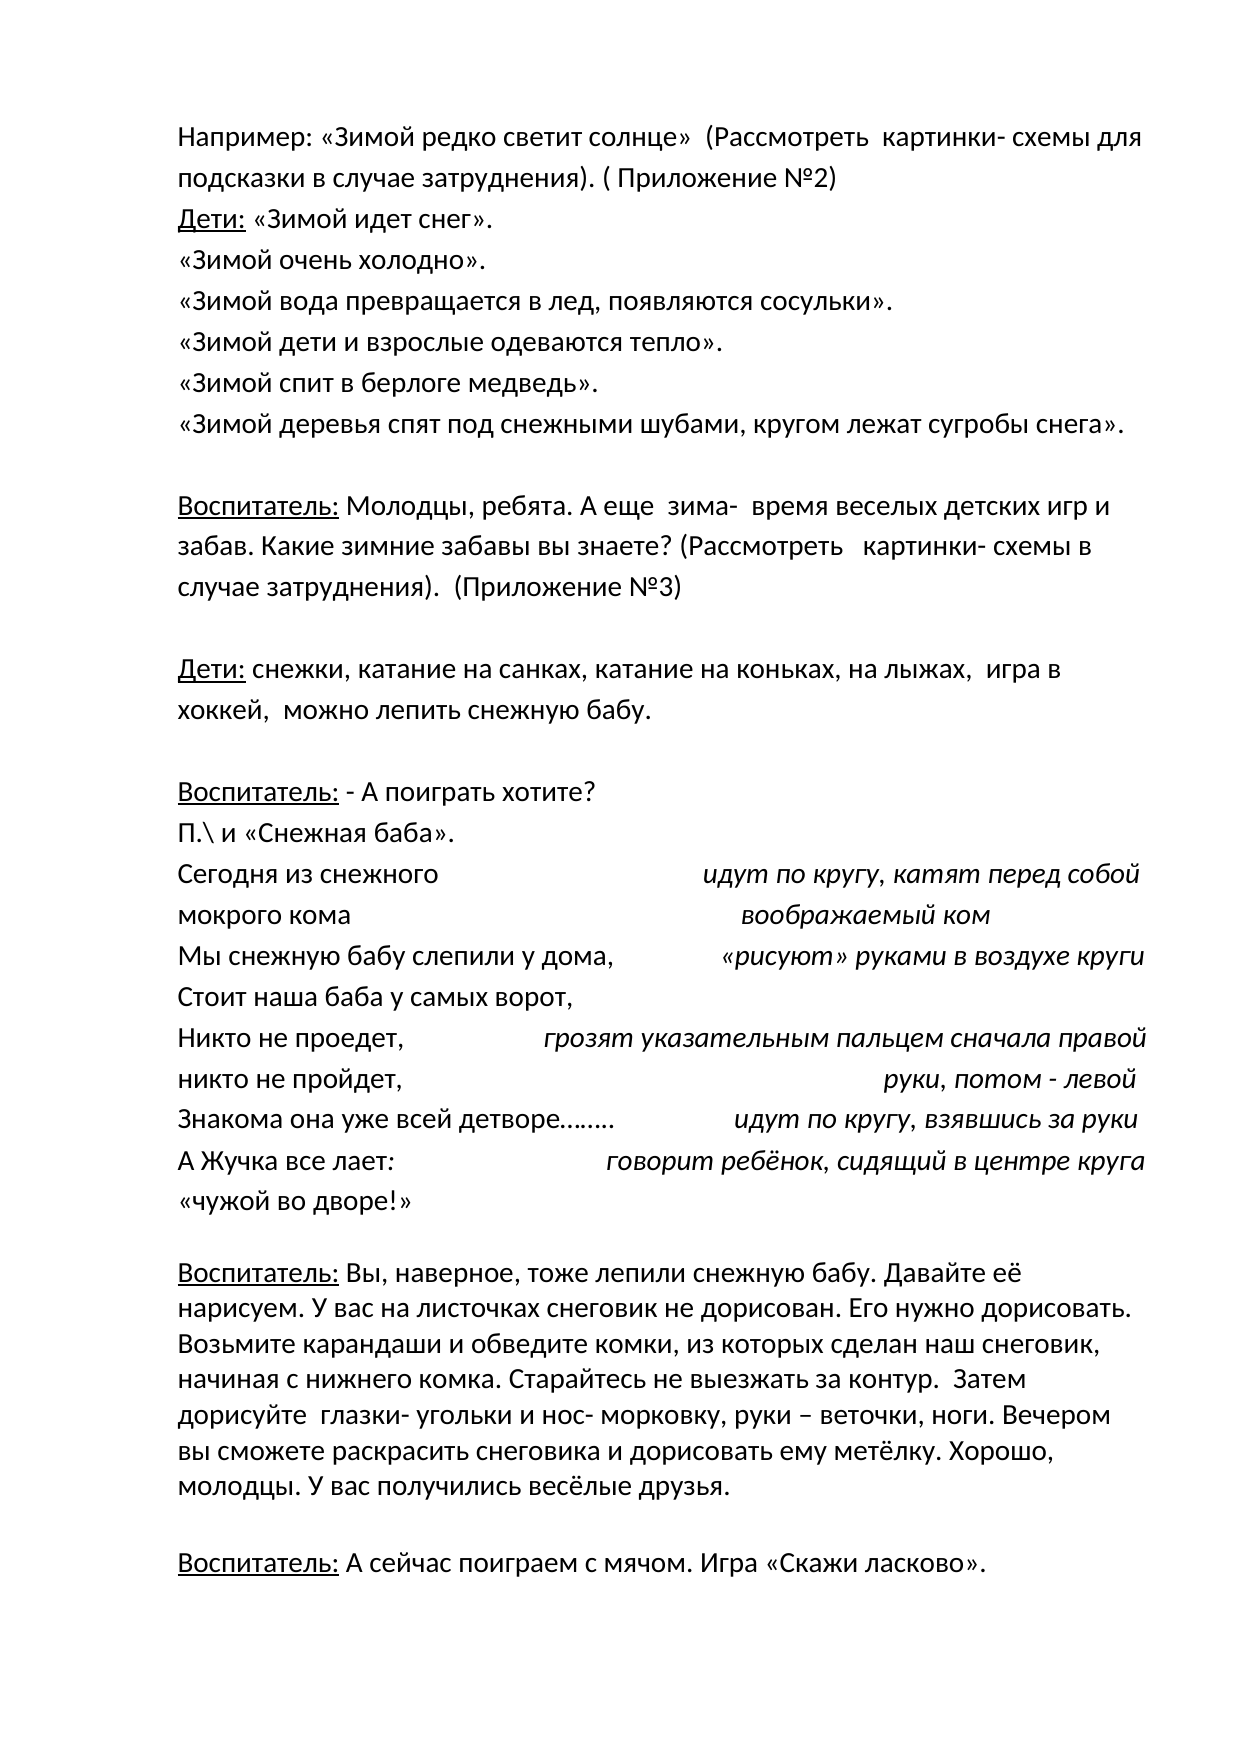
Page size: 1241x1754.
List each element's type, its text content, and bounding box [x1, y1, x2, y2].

text никто не пройдет, руки, потом - левой [177, 1060, 1152, 1095]
text «Зимой вода превращается в лед, появляются сосульки». [177, 282, 1152, 317]
text «Зимой деревья спят под снежными шубами, кругом лежат сугробы снега». [177, 405, 1152, 440]
text Дети: «Зимой идет снег». [177, 200, 1152, 236]
text Воспитатель: Молодцы, ребята. А еще зима- время веселых детских игр и забав. Какие зимние забавы вы знаете? (Рассмотреть картинки- схемы в случае затруднения). (Приложение №3) [177, 487, 1152, 604]
text Воспитатель: - А поиграть хотите? [177, 773, 1152, 809]
text П.\ и «Снежная баба». [177, 814, 1152, 850]
text мокрого кома воображаемый ком [177, 896, 1152, 932]
text Стоит наша баба у самых ворот, [177, 978, 1152, 1013]
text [177, 118, 1152, 195]
text «Зимой очень холодно». [177, 241, 1152, 277]
text Знакома она уже всей детворе…….. идут по кругу, взявшись за руки [177, 1101, 1152, 1136]
text Воспитатель: Вы, наверное, тоже лепили снежную бабу. Давайте её нарисуем. У вас на листочках снеговик не дорисован. Его нужно дорисовать. Возьмите карандаши и обведите комки, из которых сделан наш снеговик, начиная с нижнего комка. Старайтесь не выезжать за контур. Затем дорисуйте глазки- угольки и нос- морковку, руки – веточки, ноги. Вечером вы сможете раскрасить снеговика и дорисовать ему метёлку. Хорошо, молодцы. У вас получились весёлые друзья. [177, 1254, 1152, 1503]
text А Жучка все лает: говорит ребёнок, сидящий в центре круга [177, 1142, 1152, 1177]
text Мы снежную бабу слепили у дома, «рисуют» руками в воздухе круги [177, 937, 1152, 972]
text Дети: снежки, катание на санках, катание на коньках, на лыжах, игра в хоккей, можно лепить снежную бабу. [177, 650, 1152, 727]
text Никто не проедет, грозят указательным пальцем сначала правой [177, 1019, 1152, 1054]
text Сегодня из снежного идут по кругу, катят перед собой [177, 855, 1152, 891]
text Воспитатель: А сейчас поиграем с мячом. Игра «Скажи ласково». [177, 1544, 1152, 1580]
text «Зимой дети и взрослые одеваются тепло». [177, 323, 1152, 358]
text «чужой во дворе!» [177, 1182, 1152, 1218]
text «Зимой спит в берлоге медведь». [177, 364, 1152, 399]
